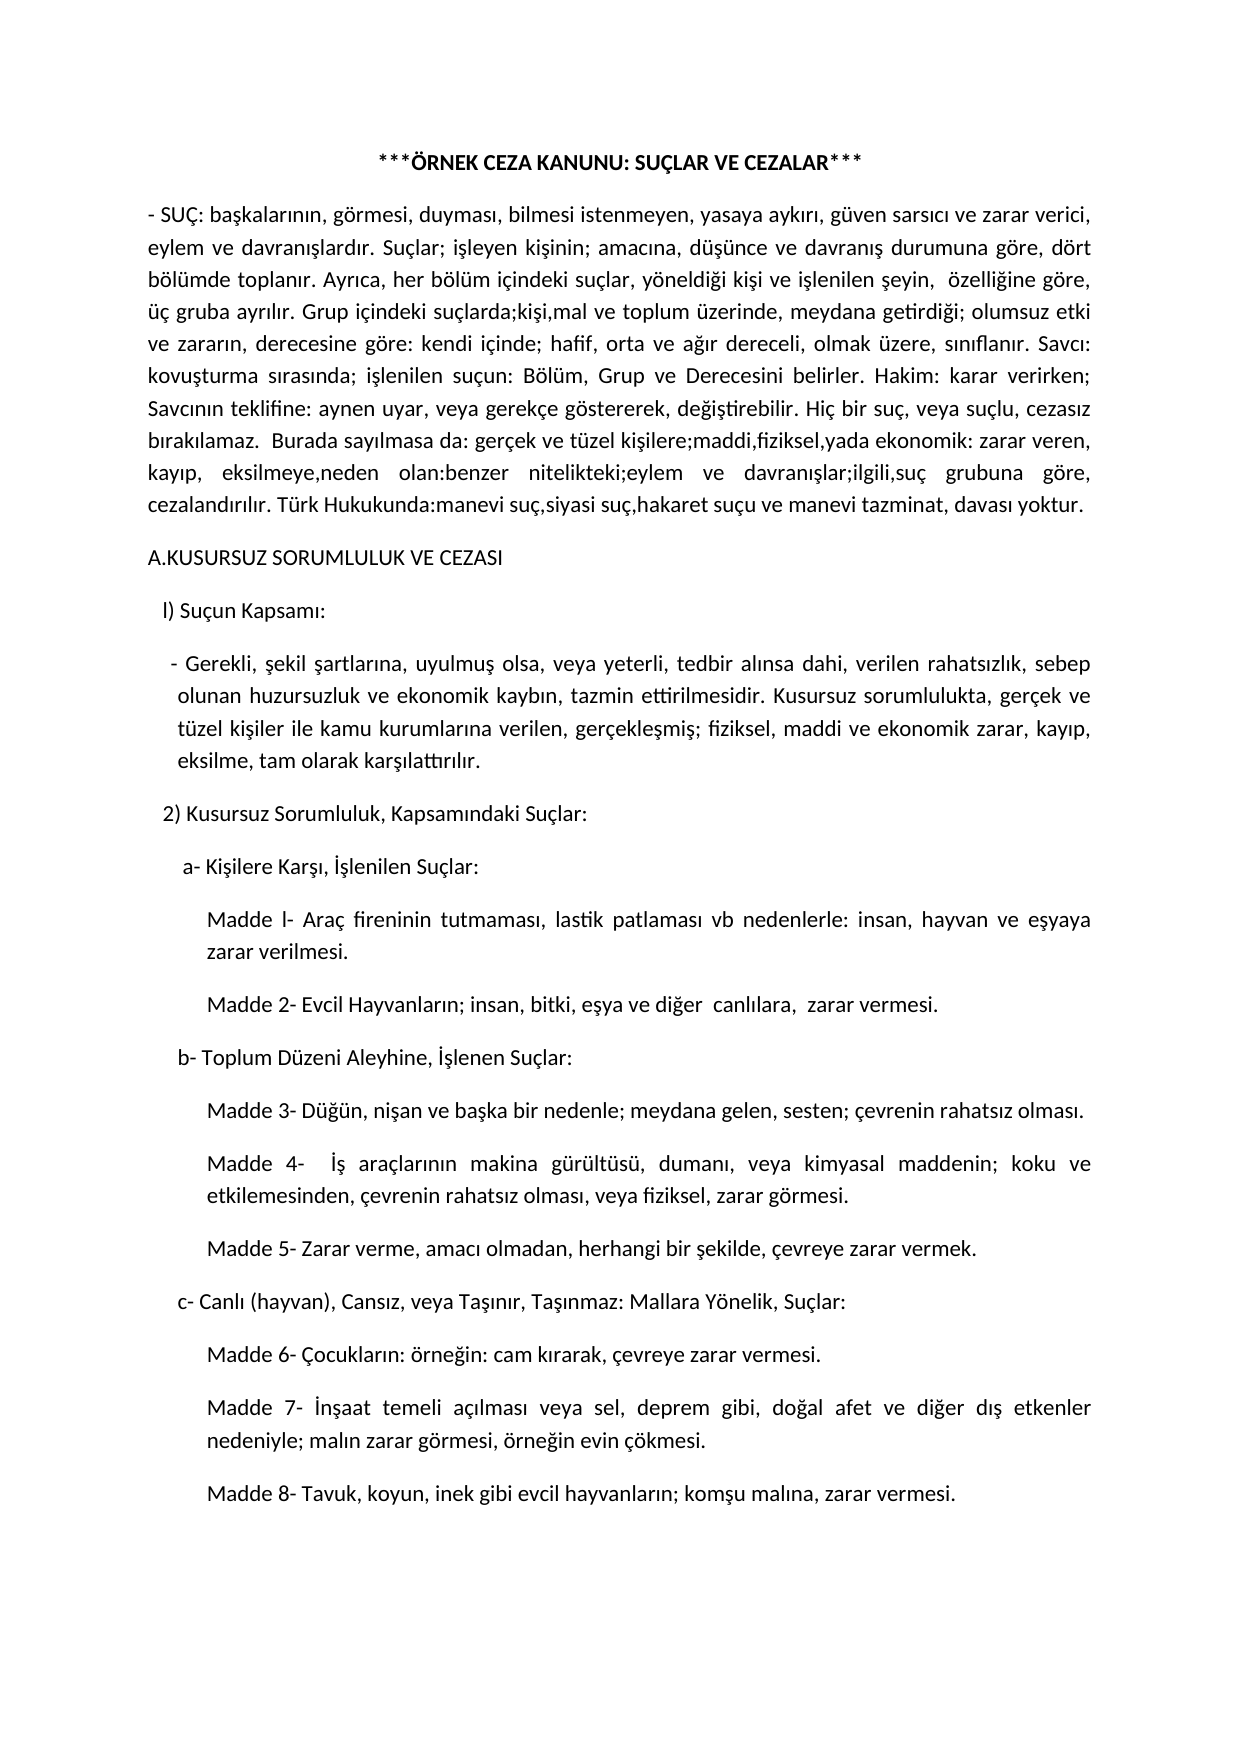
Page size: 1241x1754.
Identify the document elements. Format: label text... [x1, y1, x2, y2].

text c- Canlı (hayvan), Cansız, veya Taşınır, Taşınmaz: Mallara Yönelik, Suçlar: [177, 1287, 1093, 1316]
text a- Kişilere Karşı, İşlenilen Suçlar: [177, 852, 1093, 880]
text Madde l- Araç fireninin tutmaması, lastik patlaması vb nedenlerle: insan, hayvan ve eşyaya zarar verilmesi. [207, 905, 1093, 965]
text Madde 2- Evcil Hayvanların; insan, bitki, eşya ve diğer canlılara, zarar vermesi. [207, 990, 1093, 1018]
text - SUÇ: başkalarının, görmesi, duyması, bilmesi istenmeyen, yasaya aykırı, güven sarsıcı ve zarar verici, eylem ve davranışlardır. Suçlar; işleyen kişinin; amacına, düşünce ve davranış durumuna göre, dört bölümde toplanır. Ayrıca, her bölüm içindeki suçlar, yöneldiği kişi ve işlenilen şeyin, özelliğine göre, üç gruba ayrılır. Grup içindeki suçlarda;kişi,mal ve toplum üzerinde, meydana getirdiği; olumsuz etki ve zararın, derecesine göre: kendi içinde; hafif, orta ve ağır dereceli, olmak üzere, sınıflanır. Savcı: kovuşturma sırasında; işlenilen suçun: Bölüm, Grup ve Derecesini belirler. Hakim: karar verirken; Savcının teklifine: aynen uyar, veya gerekçe göstererek, değiştirebilir. Hiç bir suç, veya suçlu, cezasız bırakılamaz. Burada sayılmasa da: gerçek ve tüzel kişilere;maddi,fiziksel,yada ekonomik: zarar veren, kayıp, eksilmeye,neden olan:benzer nitelikteki;eylem ve davranışlar;ilgili,suç grubuna göre, cezalandırılır. Türk Hukukunda:manevi suç,siyasi suç,hakaret suçu ve manevi tazminat, davası yoktur. [148, 201, 1093, 518]
text Madde 6- Çocukların: örneğin: cam kırarak, çevreye zarar vermesi. [207, 1341, 1093, 1368]
text Madde 7- İnşaat temeli açılması veya sel, deprem gibi, doğal afet ve diğer dış etkenler nedeniyle; malın zarar görmesi, örneğin evin çökmesi. [207, 1393, 1093, 1454]
text l) Suçun Kapsamı: [162, 596, 1093, 624]
text - Gerekli, şekil şartlarına, uyulmuş olsa, veya yeterli, tedbir alınsa dahi, verilen rahatsızlık, sebep olunan huzursuzluk ve ekonomik kaybın, tazmin ettirilmesidir. Kusursuz sorumlulukta, gerçek ve tüzel kişiler ile kamu kurumlarına verilen, gerçekleşmiş; fiziksel, maddi ve ekonomik zarar, kayıp, eksilme, tam olarak karşılattırılır. [162, 649, 1093, 774]
text Madde 3- Düğün, nişan ve başka bir nedenle; meydana gelen, sesten; çevrenin rahatsız olması. [207, 1096, 1093, 1124]
text b- Toplum Düzeni Aleyhine, İşlenen Suçlar: [177, 1043, 1093, 1071]
text Madde 5- Zarar verme, amacı olmadan, herhangi bir şekilde, çevreye zarar vermek. [207, 1234, 1093, 1262]
text Madde 8- Tavuk, koyun, inek gibi evcil hayvanların; komşu malına, zarar vermesi. [207, 1479, 1093, 1507]
text Madde 4- İş araçlarının makina gürültüsü, dumanı, veya kimyasal maddenin; koku ve etkilemesinden, çevrenin rahatsız olması, veya fiziksel, zarar görmesi. [207, 1149, 1093, 1209]
text 2) Kusursuz Sorumluluk, Kapsamındaki Suçlar: [162, 799, 1093, 827]
text A.KUSURSUZ SORUMLULUK VE CEZASI [148, 543, 1093, 571]
text ***ÖRNEK CEZA KANUNU: SUÇLAR VE CEZALAR*** [148, 148, 1093, 176]
